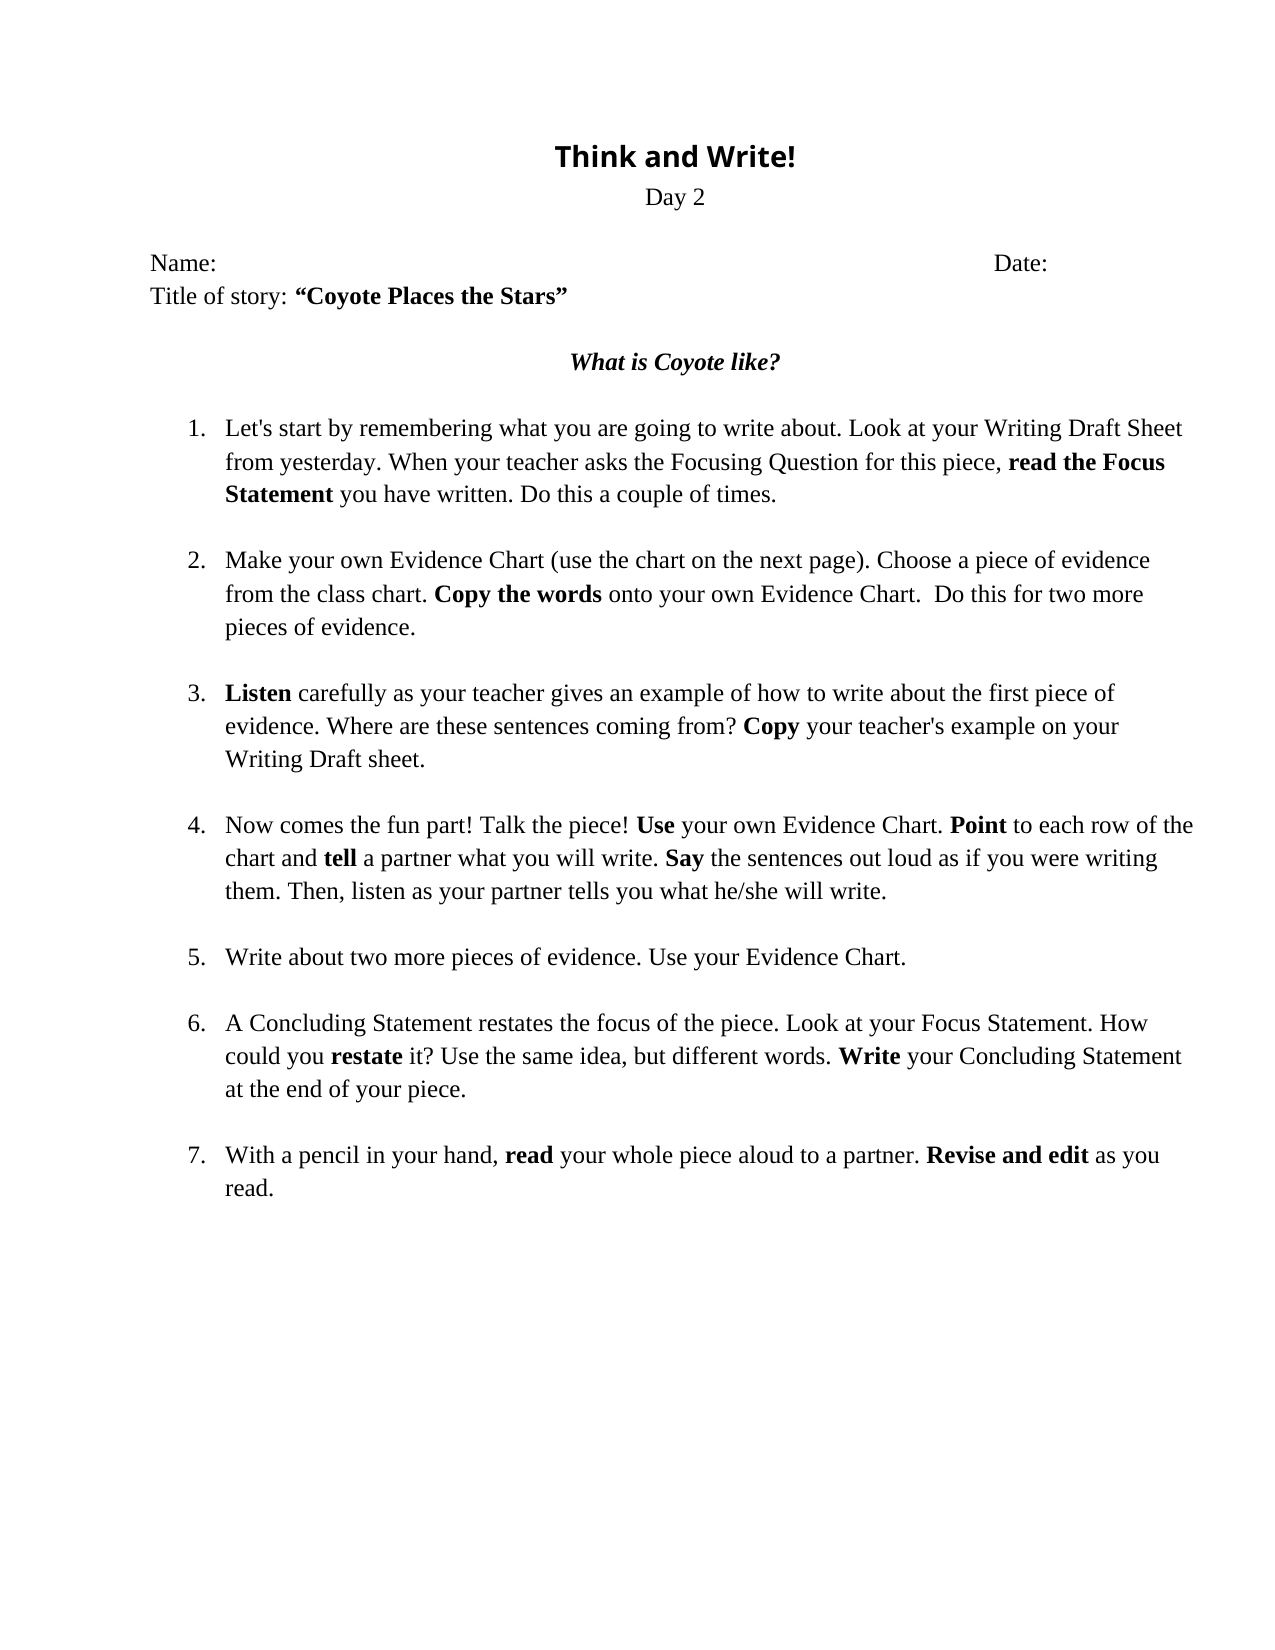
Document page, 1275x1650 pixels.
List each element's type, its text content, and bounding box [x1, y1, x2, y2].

list Make your own Evidence Chart (use the chart on the next page). Choose a piece of evidence from the class chart. Copy the words onto your own Evidence Chart. Do this for two more pieces of evidence. [187, 546, 1200, 640]
list A Concluding Statement restates the focus of the piece. Look at your Focus Statement. How could you restate it? Use the same idea, but different words. Write your Concluding Statement at the end of your piece. [187, 1008, 1200, 1103]
list With a pencil in your hand, read your whole piece aloud to a partner. Revise and edit as you read. [187, 1140, 1200, 1202]
text What is Coyote like? [150, 347, 1200, 376]
list Write about two more pieces of evidence. Use your Evidence Chart. [187, 942, 1200, 971]
list Let's start by remembering what you are going to write about. Look at your Writing Draft Sheet from yesterday. When your teacher asks the Focusing Question for this piece, read the Focus Statement you have written. Do this a couple of times. [187, 413, 1200, 508]
text Title of story: “Coyote Places the Stars” [150, 281, 1200, 310]
text Name: Date: [150, 248, 1200, 277]
text Think and Write! [150, 137, 1200, 176]
list Listen carefully as your teacher gives an example of how to write about the first piece of evidence. Where are these sentences coming from? Copy your teacher's example on your Writing Draft sheet. [187, 678, 1200, 772]
list Now comes the fun part! Talk the piece! Use your own Evidence Chart. Point to each row of the chart and tell a partner what you will write. Say the sentences out loud as if you were writing them. Then, listen as your partner tells you what he/she will write. [187, 810, 1200, 904]
text Day 2 [150, 182, 1200, 211]
